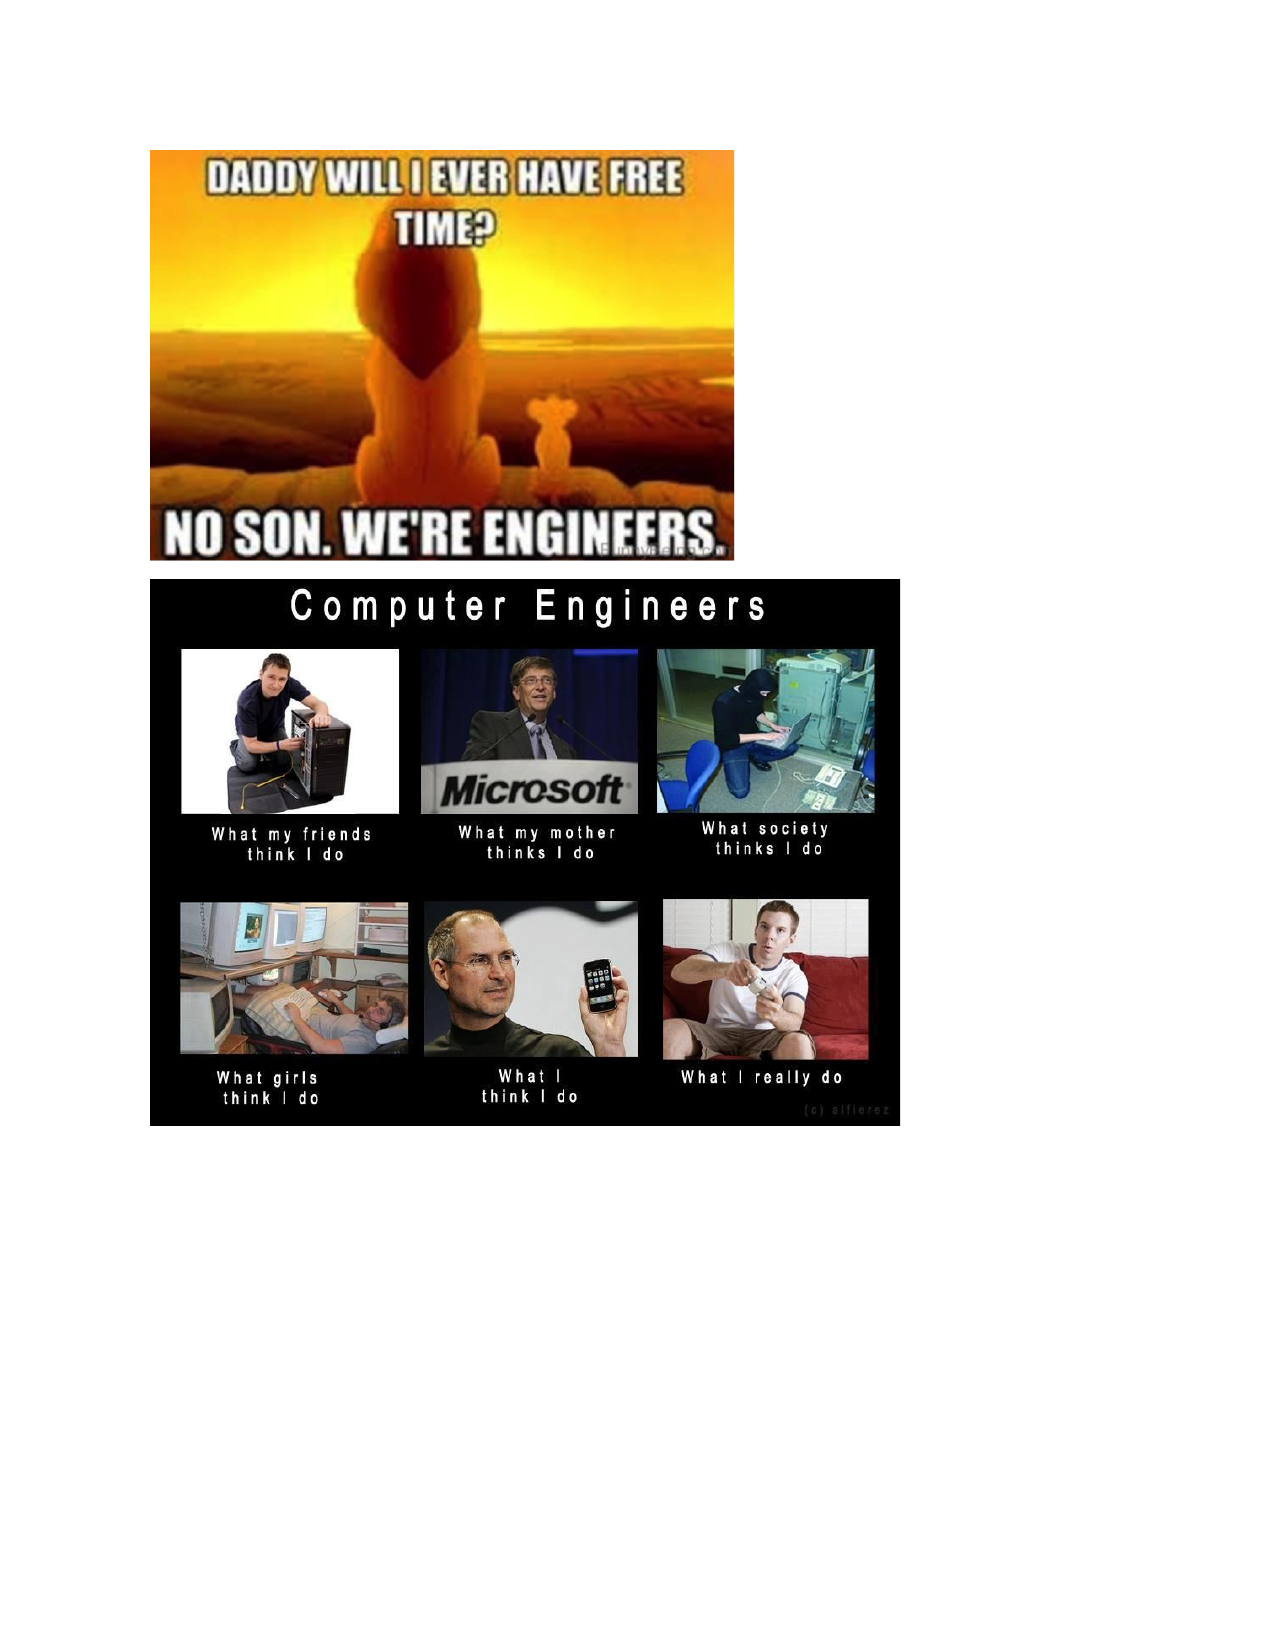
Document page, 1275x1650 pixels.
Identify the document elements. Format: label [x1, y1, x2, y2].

picture [150, 579, 901, 1126]
picture [150, 150, 735, 561]
